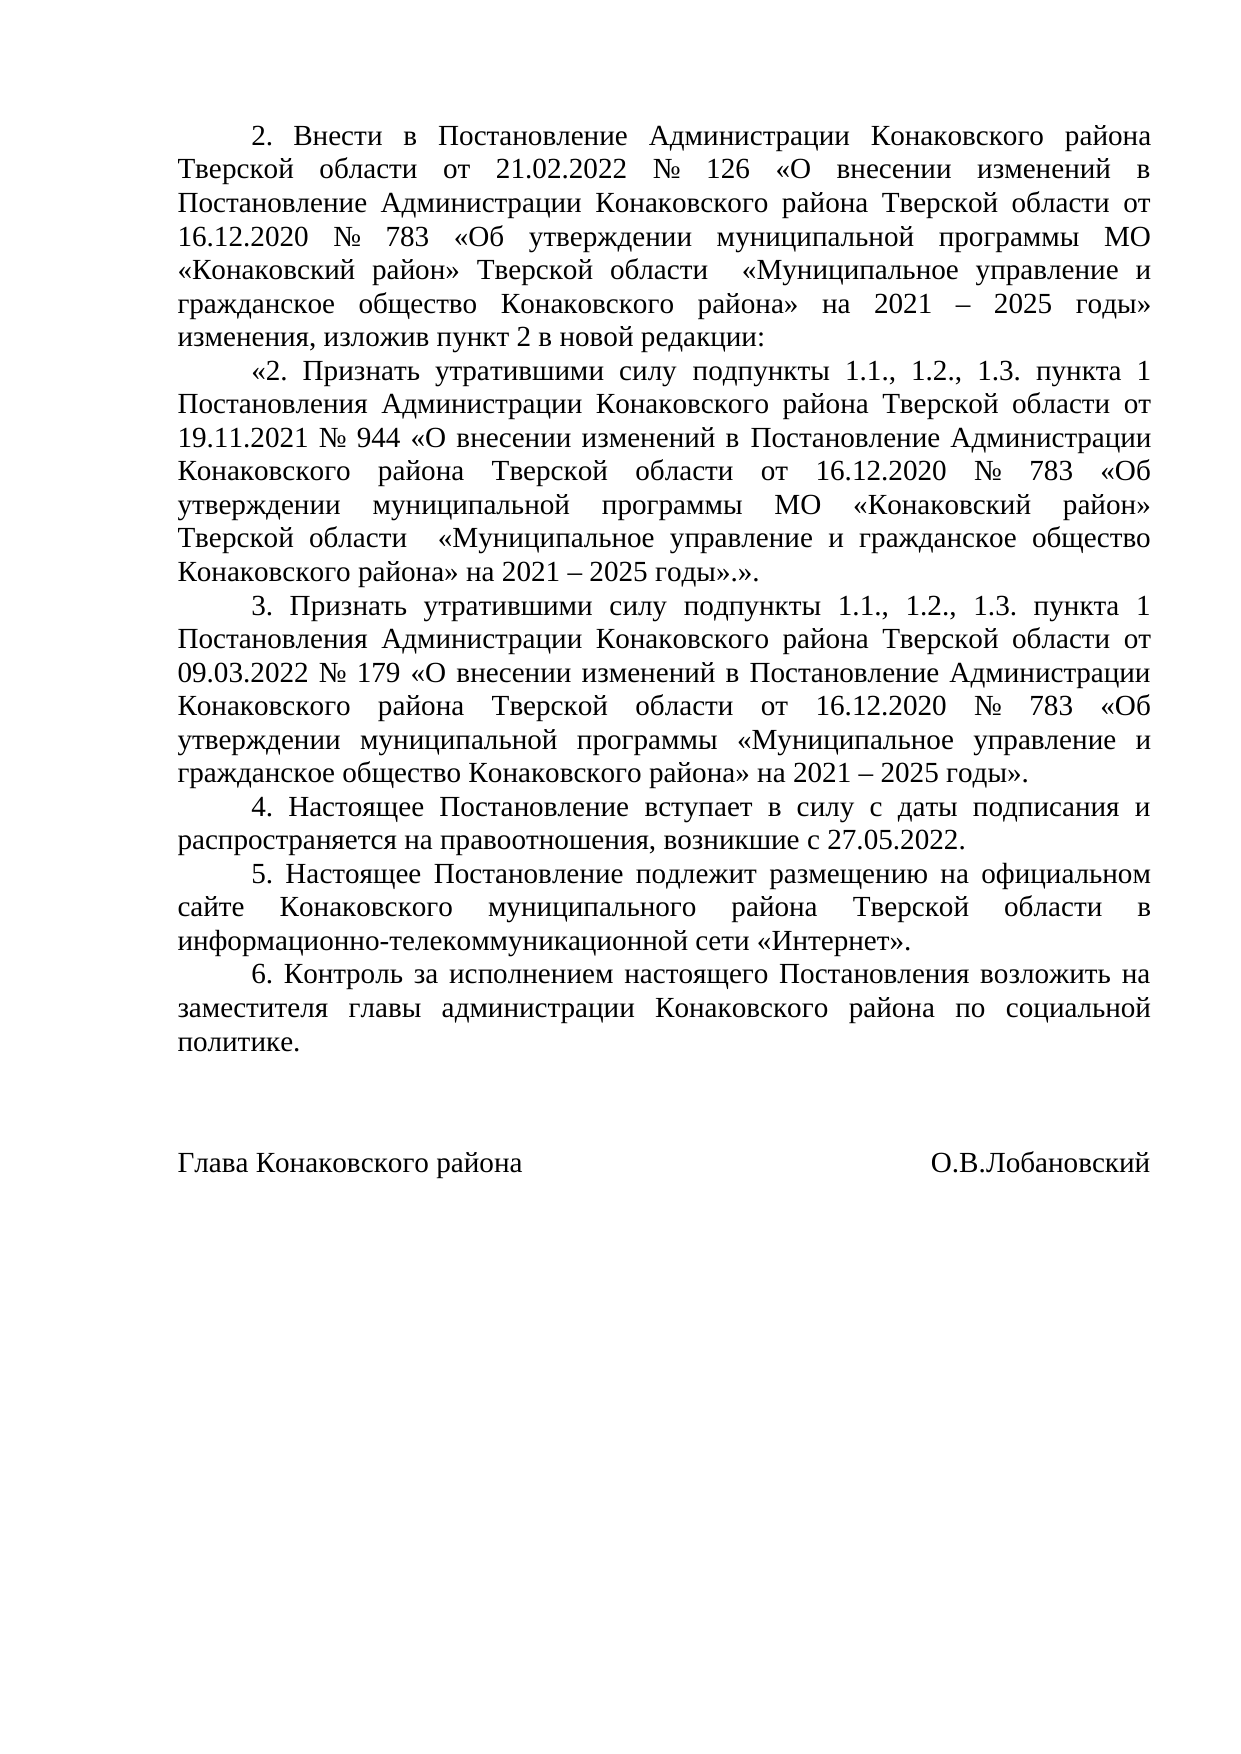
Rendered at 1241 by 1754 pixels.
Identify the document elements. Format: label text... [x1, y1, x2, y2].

text 4. Настоящее Постановление вступает в силу с даты подписания и распространяется на правоотношения, возникшие с 27.05.2022. [177, 789, 1152, 856]
text 2. Внести в Постановление Администрации Конаковского района Тверской области от 21.02.2022 № 126 «О внесении изменений в Постановление Администрации Конаковского района Тверской области от 16.12.2020 № 783 «Об утверждении муниципальной программы МО «Конаковский район» Тверской области «Муниципальное управление и гражданское общество Конаковского района» на 2021 – 2025 годы» изменения, изложив пункт 2 в новой редакции: [177, 118, 1152, 353]
text «2. Признать утратившими силу подпункты 1.1., 1.2., 1.3. пункта 1 Постановления Администрации Конаковского района Тверской области от 19.11.2021 № 944 «О внесении изменений в Постановление Администрации Конаковского района Тверской области от 16.12.2020 № 783 «Об утверждении муниципальной программы МО «Конаковский район» Тверской области «Муниципальное управление и гражданское общество Конаковского района» на 2021 – 2025 годы».». [177, 353, 1152, 588]
text 6. Контроль за исполнением настоящего Постановления возложить на заместителя главы администрации Конаковского района по социальной политике. [177, 957, 1152, 1057]
text 5. Настоящее Постановление подлежит размещению на официальном сайте Конаковского муниципального района Тверской области в информационно-телекоммуникационной сети «Интернет». [177, 856, 1152, 957]
text 3. Признать утратившими силу подпункты 1.1., 1.2., 1.3. пункта 1 Постановления Администрации Конаковского района Тверской области от 09.03.2022 № 179 «О внесении изменений в Постановление Администрации Конаковского района Тверской области от 16.12.2020 № 783 «Об утверждении муниципальной программы «Муниципальное управление и гражданское общество Конаковского района» на 2021 – 2025 годы». [177, 588, 1152, 789]
text Глава Конаковского района О.В.Лобановский [177, 1145, 1152, 1179]
